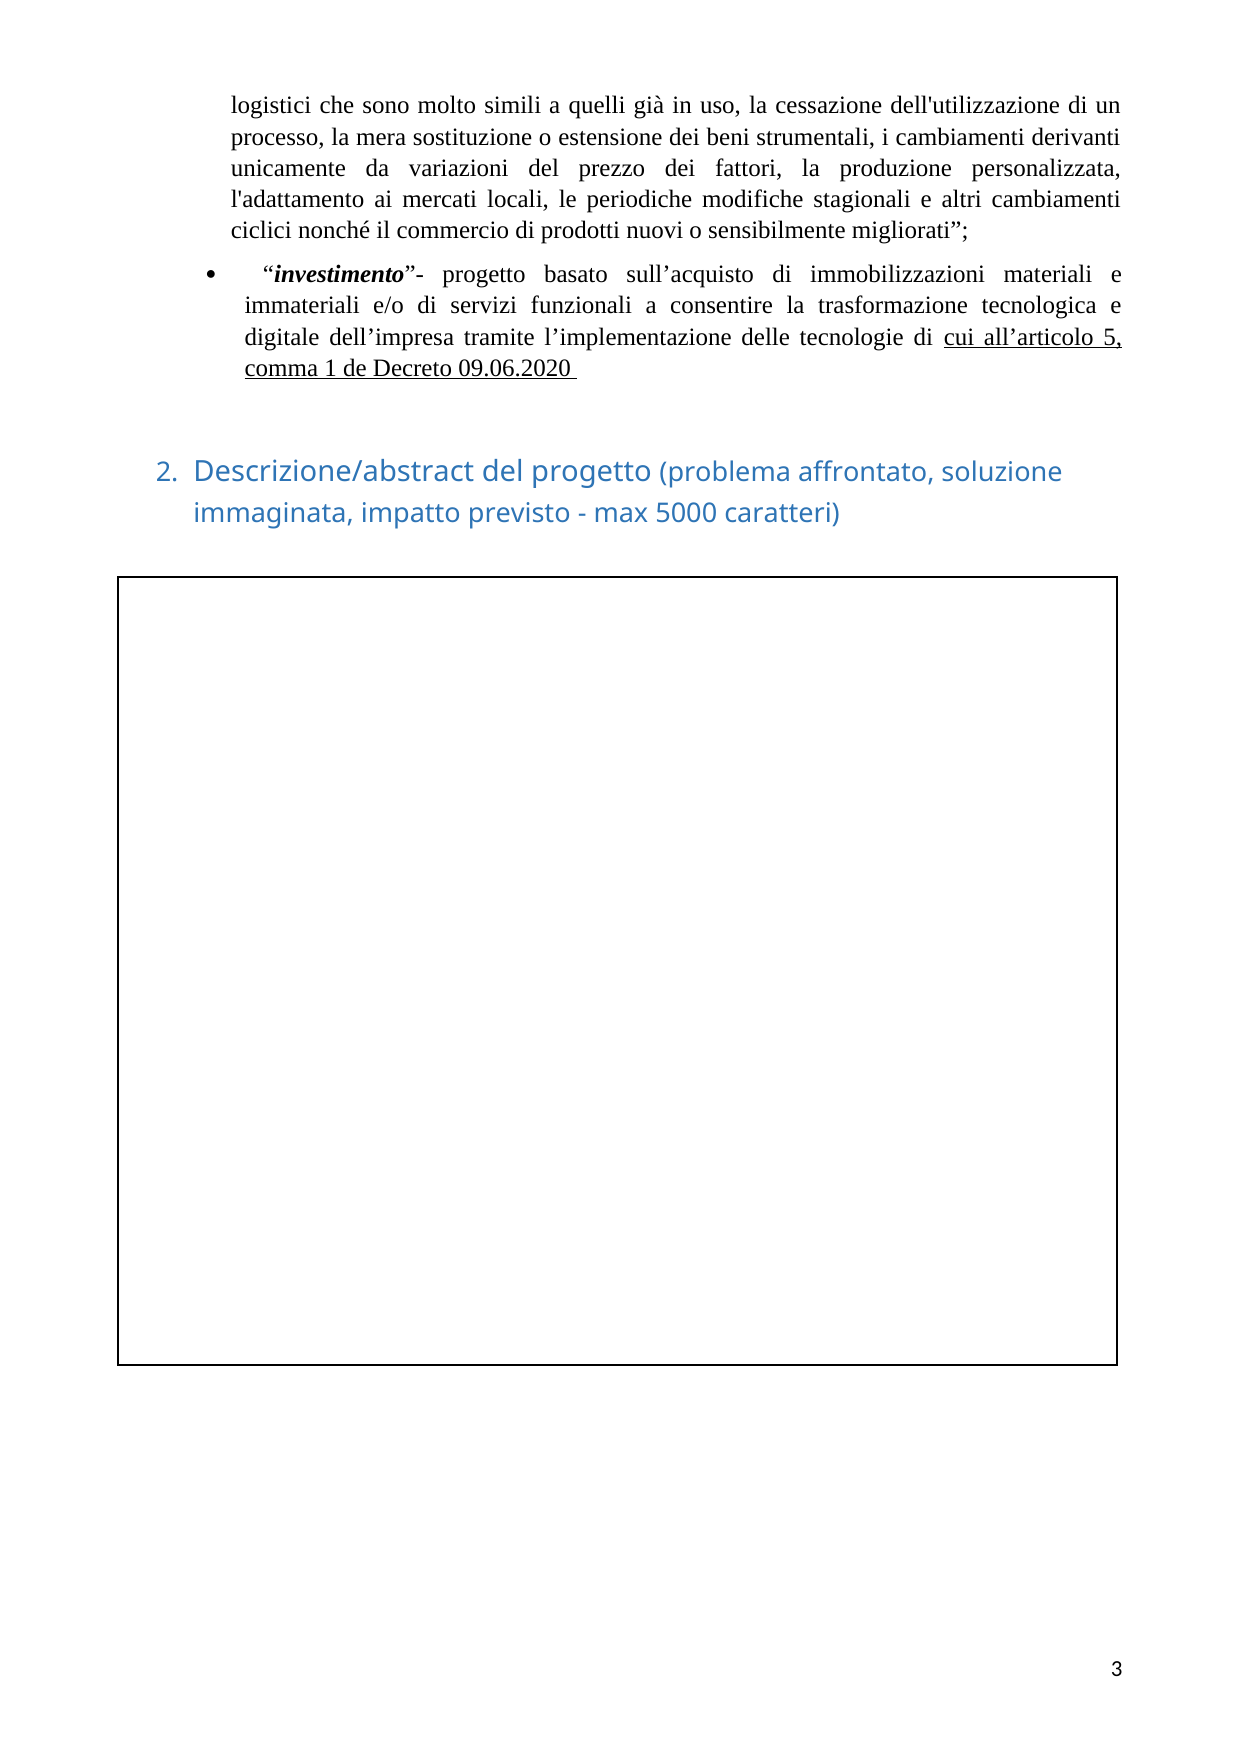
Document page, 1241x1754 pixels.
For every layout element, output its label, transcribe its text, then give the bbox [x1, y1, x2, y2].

list “investimento”- progetto basato sull’acquisto di immobilizzazioni materiali e immateriali e/o di servizi funzionali a consentire la trasformazione tecnologica e digitale dell’impresa tramite l’implementazione delle tecnologie di cui all’articolo 5, comma 1 de Decreto 09.06.2020 [207, 257, 1122, 382]
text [231, 89, 1122, 245]
subtitle Descrizione/abstract del progetto (problema affrontato, soluzione immaginata, impatto previsto - max 5000 caratteri) [156, 451, 1122, 530]
